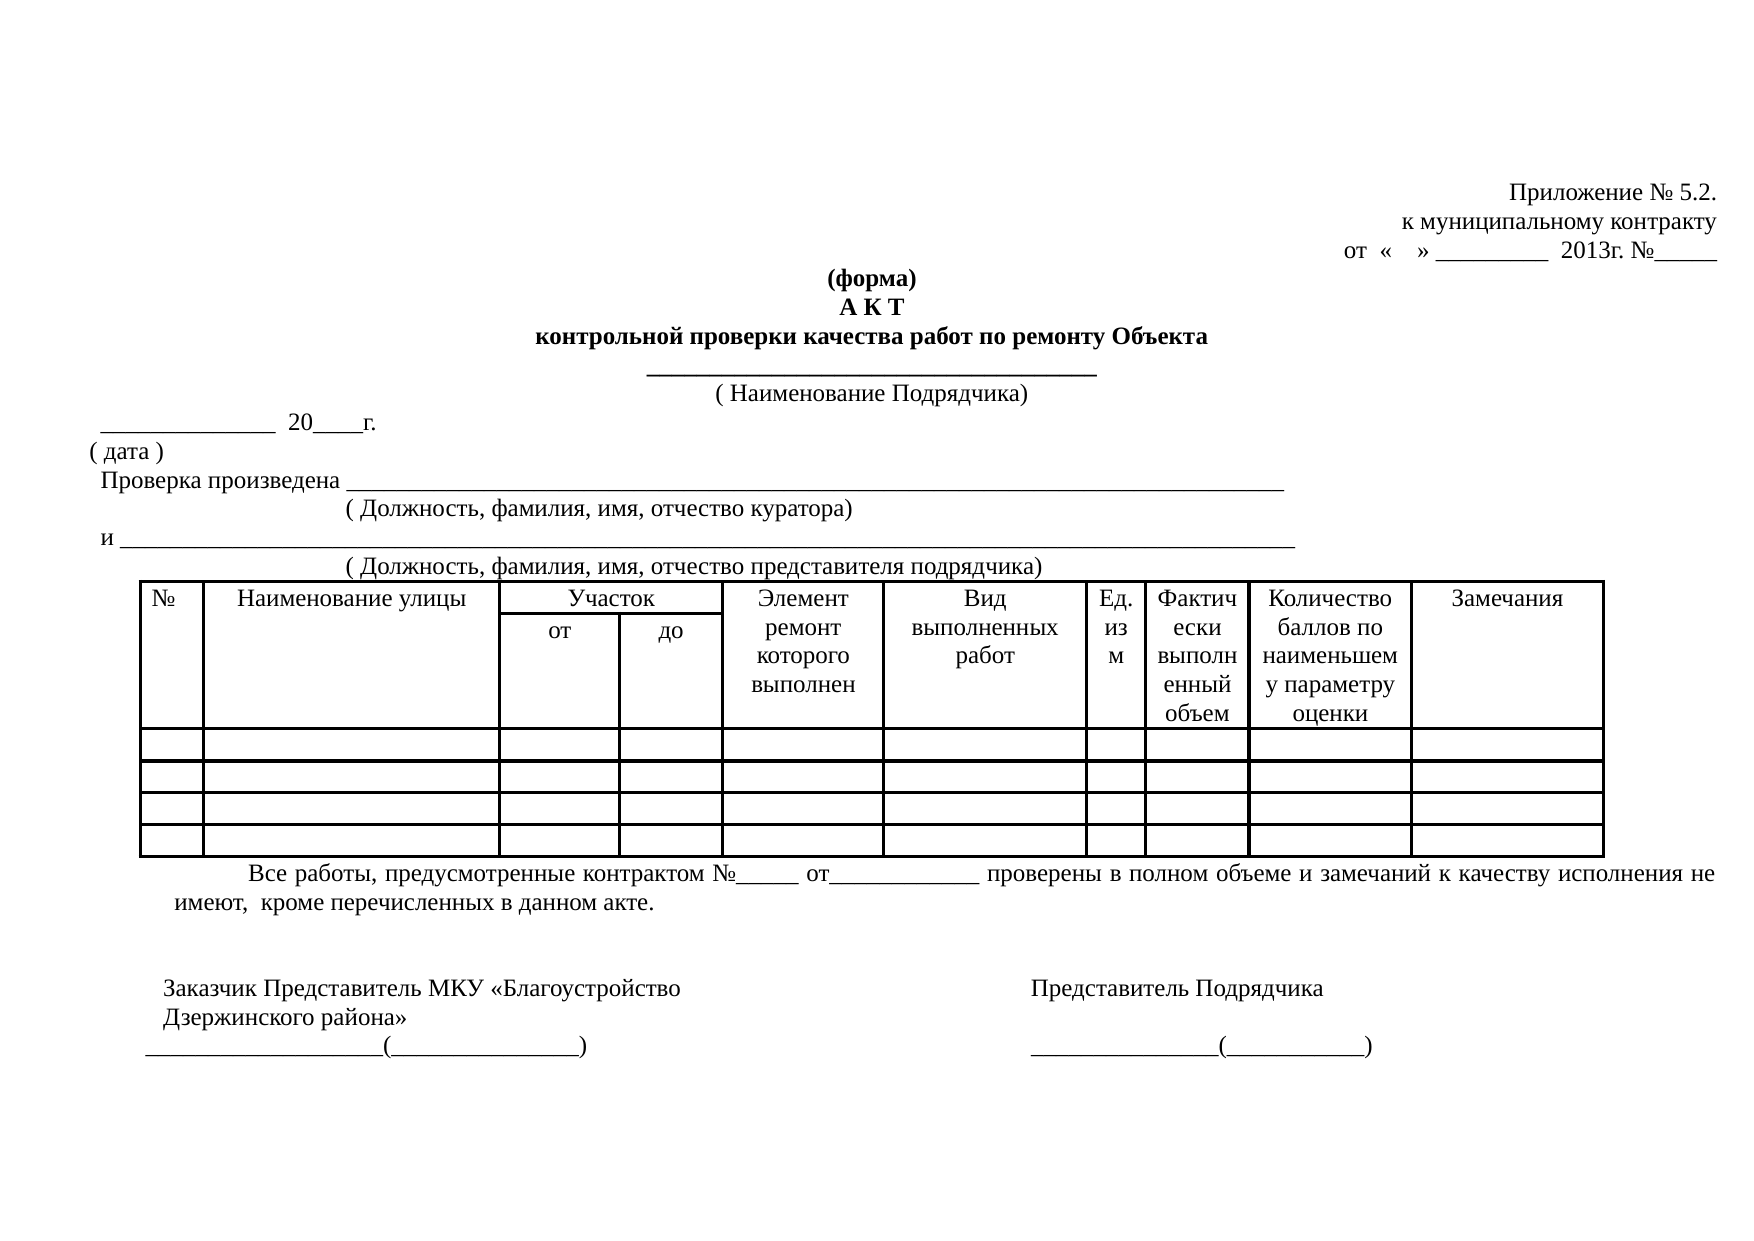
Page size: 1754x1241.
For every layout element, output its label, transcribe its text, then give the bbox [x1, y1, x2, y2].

text Дзержинского района» [100, 1002, 1717, 1031]
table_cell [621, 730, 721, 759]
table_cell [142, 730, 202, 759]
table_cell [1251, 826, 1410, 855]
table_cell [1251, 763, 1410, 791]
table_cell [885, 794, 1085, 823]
text ( Должность, фамилия, имя, отчество представителя подрядчика) [27, 551, 1717, 580]
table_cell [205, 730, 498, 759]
text ____________________________________ [27, 350, 1717, 378]
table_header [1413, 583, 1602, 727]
text ___________________(_______________) _______________(___________) [27, 1031, 1717, 1059]
text ( Наименование Подрядчика) [27, 378, 1717, 407]
text ( Должность, фамилия, имя, отчество куратора) [27, 493, 1717, 522]
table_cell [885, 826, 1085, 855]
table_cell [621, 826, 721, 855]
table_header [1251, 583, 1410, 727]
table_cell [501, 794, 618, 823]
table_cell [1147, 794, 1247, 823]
text от « » _________ 2013г. №_____ [1031, 235, 1717, 263]
text Заказчик Представитель МКУ «Благоустройство Представитель Подрядчика [89, 973, 1717, 1002]
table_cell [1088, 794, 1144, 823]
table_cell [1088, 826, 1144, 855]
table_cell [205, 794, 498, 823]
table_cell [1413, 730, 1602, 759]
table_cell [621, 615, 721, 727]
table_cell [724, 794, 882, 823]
text Приложение № 5.2. [89, 177, 1717, 206]
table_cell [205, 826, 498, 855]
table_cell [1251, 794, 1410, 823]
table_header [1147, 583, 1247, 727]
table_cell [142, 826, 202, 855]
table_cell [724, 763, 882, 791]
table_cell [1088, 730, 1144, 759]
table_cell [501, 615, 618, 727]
text Проверка произведена ___________________________________________________________________________ [27, 465, 1717, 493]
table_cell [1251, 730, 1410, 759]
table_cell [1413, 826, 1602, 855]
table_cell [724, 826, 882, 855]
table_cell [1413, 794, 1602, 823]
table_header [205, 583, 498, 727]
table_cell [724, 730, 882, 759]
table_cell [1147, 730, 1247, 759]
text к муниципальному контракту [1031, 206, 1717, 235]
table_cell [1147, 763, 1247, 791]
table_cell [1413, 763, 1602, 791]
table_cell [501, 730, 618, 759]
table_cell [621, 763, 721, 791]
text и ______________________________________________________________________________________________ [27, 522, 1717, 551]
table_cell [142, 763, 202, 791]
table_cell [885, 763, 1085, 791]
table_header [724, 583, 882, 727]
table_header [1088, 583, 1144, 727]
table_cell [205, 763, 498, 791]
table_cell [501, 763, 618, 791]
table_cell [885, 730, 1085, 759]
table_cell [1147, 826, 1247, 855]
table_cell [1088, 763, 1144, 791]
text Все работы, предусмотренные контрактом №_____ от____________ проверены в полном объеме и замечаний к качеству исполнения не имеют, кроме перечисленных в данном акте. [174, 858, 1717, 916]
text ( дата ) [27, 436, 1717, 465]
text контрольной проверки качества работ по ремонту Объекта [27, 321, 1717, 350]
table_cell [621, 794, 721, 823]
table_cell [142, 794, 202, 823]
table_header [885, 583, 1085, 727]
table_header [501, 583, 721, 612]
text ______________ 20____г. [27, 407, 1717, 436]
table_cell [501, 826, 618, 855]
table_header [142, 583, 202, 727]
text (форма) [27, 263, 1717, 292]
text А К Т [27, 292, 1717, 321]
